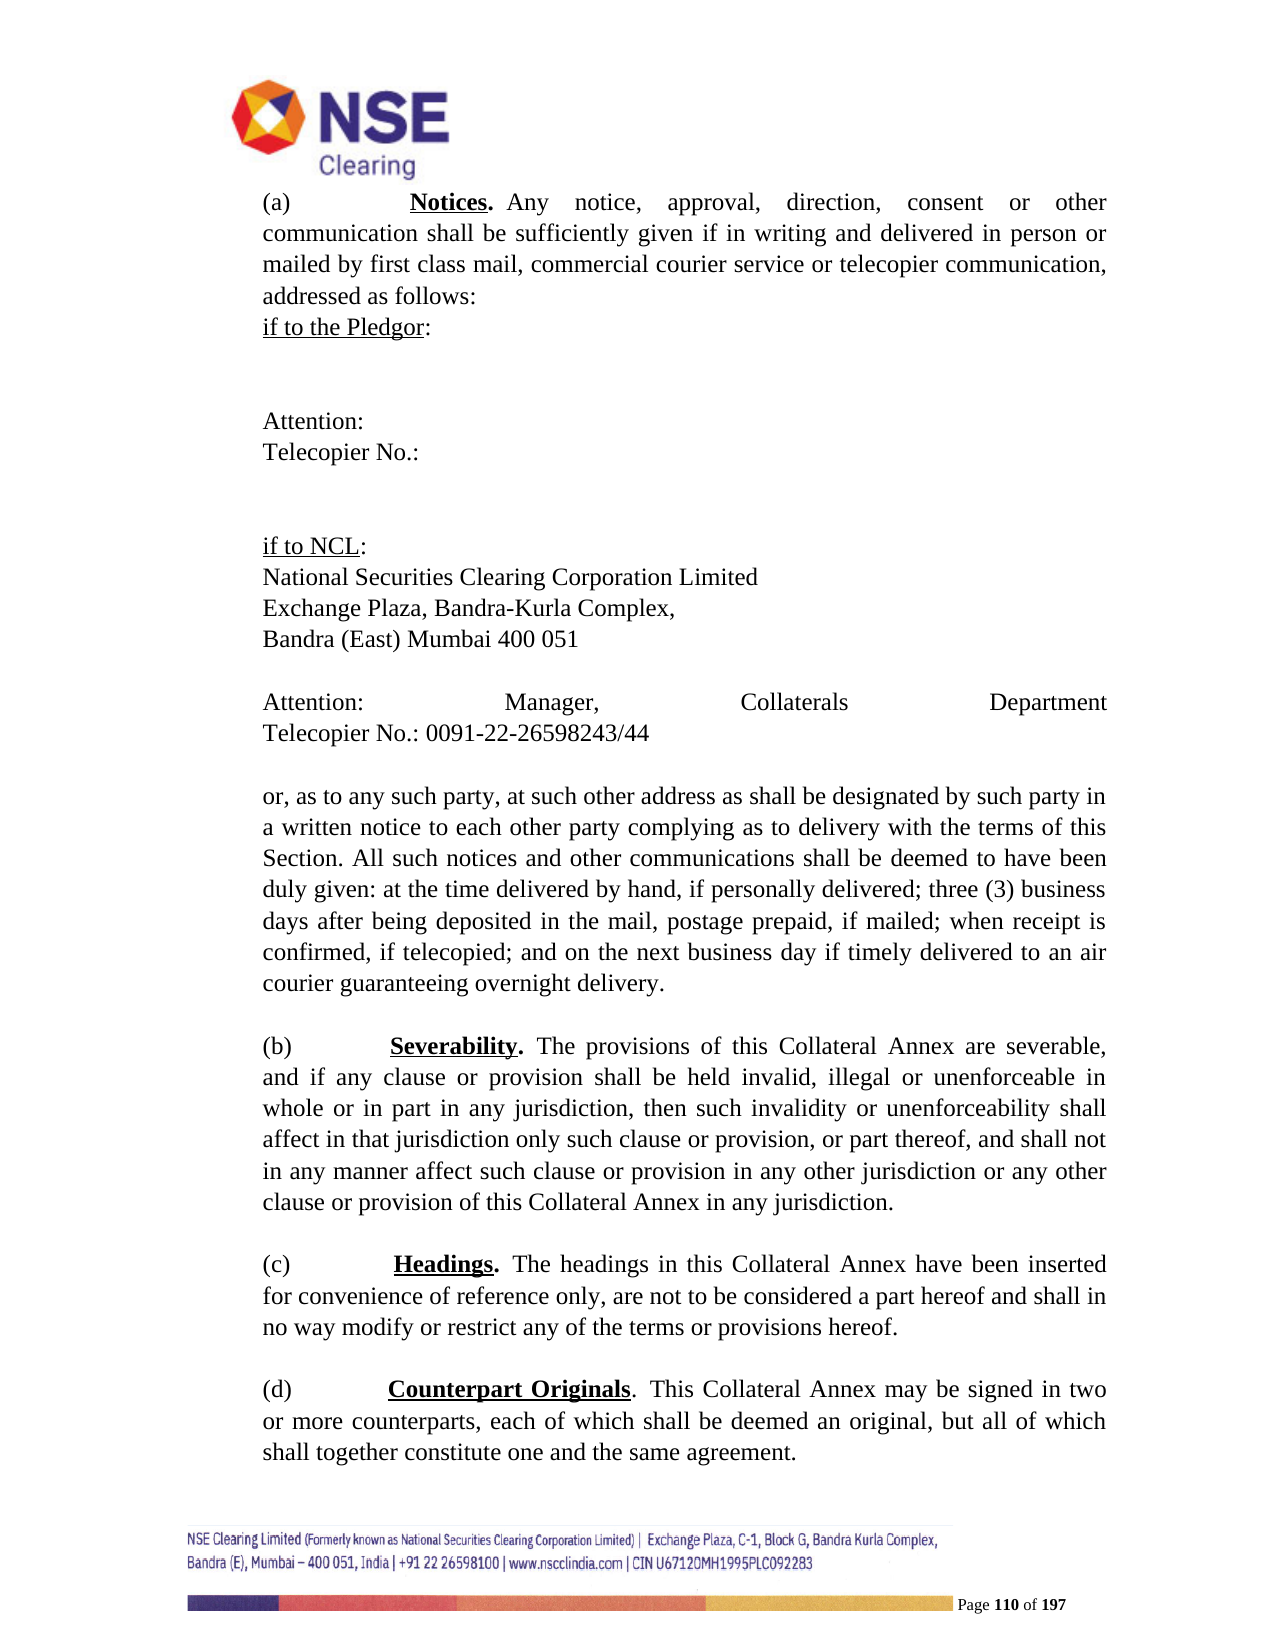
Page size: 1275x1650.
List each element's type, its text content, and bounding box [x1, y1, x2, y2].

text (a) Notices. Any notice, approval, direction, consent or other communication shall be sufficiently given if in writing and delivered in person or mailed by first class mail, commercial courier service or telecopier communication, addressed as follows: [262, 184, 1107, 309]
text Attention: Manager, Collaterals Department Telecopier No.: 0091-22-26598243/44 [262, 684, 1107, 747]
text National Securities Clearing Corporation Limited [262, 559, 1107, 591]
picture [187, 1525, 954, 1611]
picture [187, 75, 493, 185]
text Exchange Plaza, Bandra-Kurla Complex, [262, 591, 1107, 622]
text (b) Severability. The provisions of this Collateral Annex are severable, and if any clause or provision shall be held invalid, illegal or unenforceable in whole or in part in any jurisdiction, then such invalidity or unenforceability shall affect in that jurisdiction only such clause or provision, or part thereof, and shall not in any manner affect such clause or provision in any other jurisdiction or any other clause or provision of this Collateral Annex in any jurisdiction. [262, 1028, 1107, 1216]
text (d) Counterpart Originals. This Collateral Annex may be signed in two or more counterparts, each of which shall be deemed an original, but all of which shall together constitute one and the same agreement. [262, 1372, 1107, 1466]
text (c) Headings. The headings in this Collateral Annex have been inserted for convenience of reference only, are not to be considered a part hereof and shall in no way modify or restrict any of the terms or provisions hereof. [262, 1247, 1107, 1341]
text if to NCL: [262, 528, 1107, 559]
text Bandra (East) Mumbai 400 051 [262, 622, 1107, 653]
text if to the Pledgor: [262, 309, 1107, 341]
text or, as to any such party, at such other address as shall be designated by such party in a written notice to each other party complying as to delivery with the terms of this Section. All such notices and other communications shall be deemed to have been duly given: at the time delivered by hand, if personally delivered; three (3) business days after being deposited in the mail, postage prepaid, if mailed; when receipt is confirmed, if telecopied; and on the next business day if timely delivered to an air courier guaranteeing overnight delivery. [262, 778, 1107, 997]
text Attention: Telecopier No.: [262, 403, 1107, 466]
